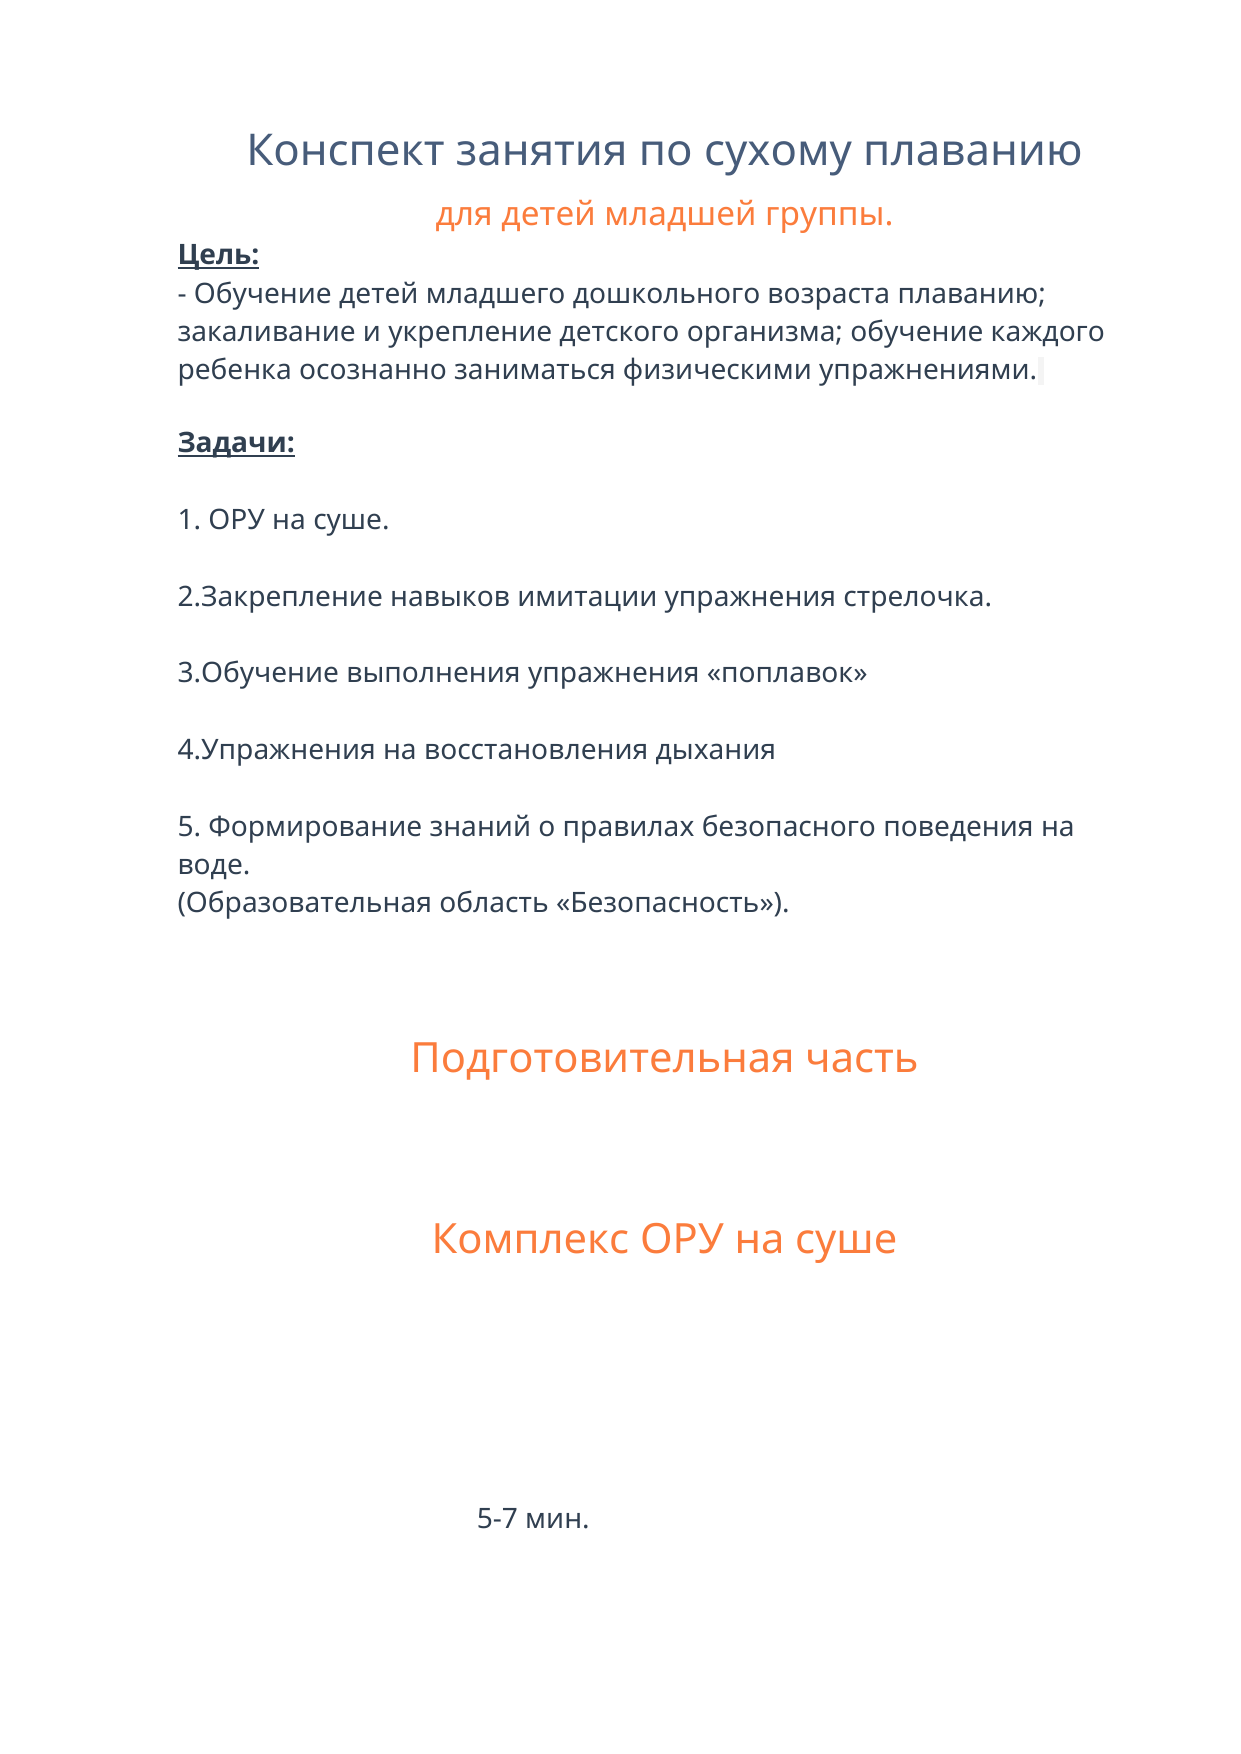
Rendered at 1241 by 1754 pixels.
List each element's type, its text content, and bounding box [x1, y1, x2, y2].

text Комплекс ОРУ на суше [177, 1209, 1152, 1266]
text 4.Упражнения на восстановления дыхания [177, 729, 1152, 767]
text Задачи: [177, 422, 1152, 461]
text 5. Формирование знаний о правилах безопасного поведения на воде. (Образовательная область «Безопасность»). [177, 806, 1152, 921]
text 3.Обучение выполнения упражнения «поплавок» [177, 652, 1152, 691]
text 2.Закрепление навыков имитации упражнения стрелочка. [177, 576, 1152, 614]
text Цель: [177, 235, 1152, 273]
text Конспект занятия по сухому плаванию [177, 118, 1152, 178]
text - Обучение детей младшего дошкольного возраста плаванию; закаливание и укрепление детского организма; обучение каждого ребенка осознанно заниматься физическими упражнениями. [177, 273, 1152, 388]
text 5-7 мин. [177, 1498, 1152, 1536]
text 1. ОРУ на суше. [177, 499, 1152, 537]
text для детей младшей группы. [177, 178, 1152, 235]
text Подготовительная часть [177, 1028, 1152, 1085]
